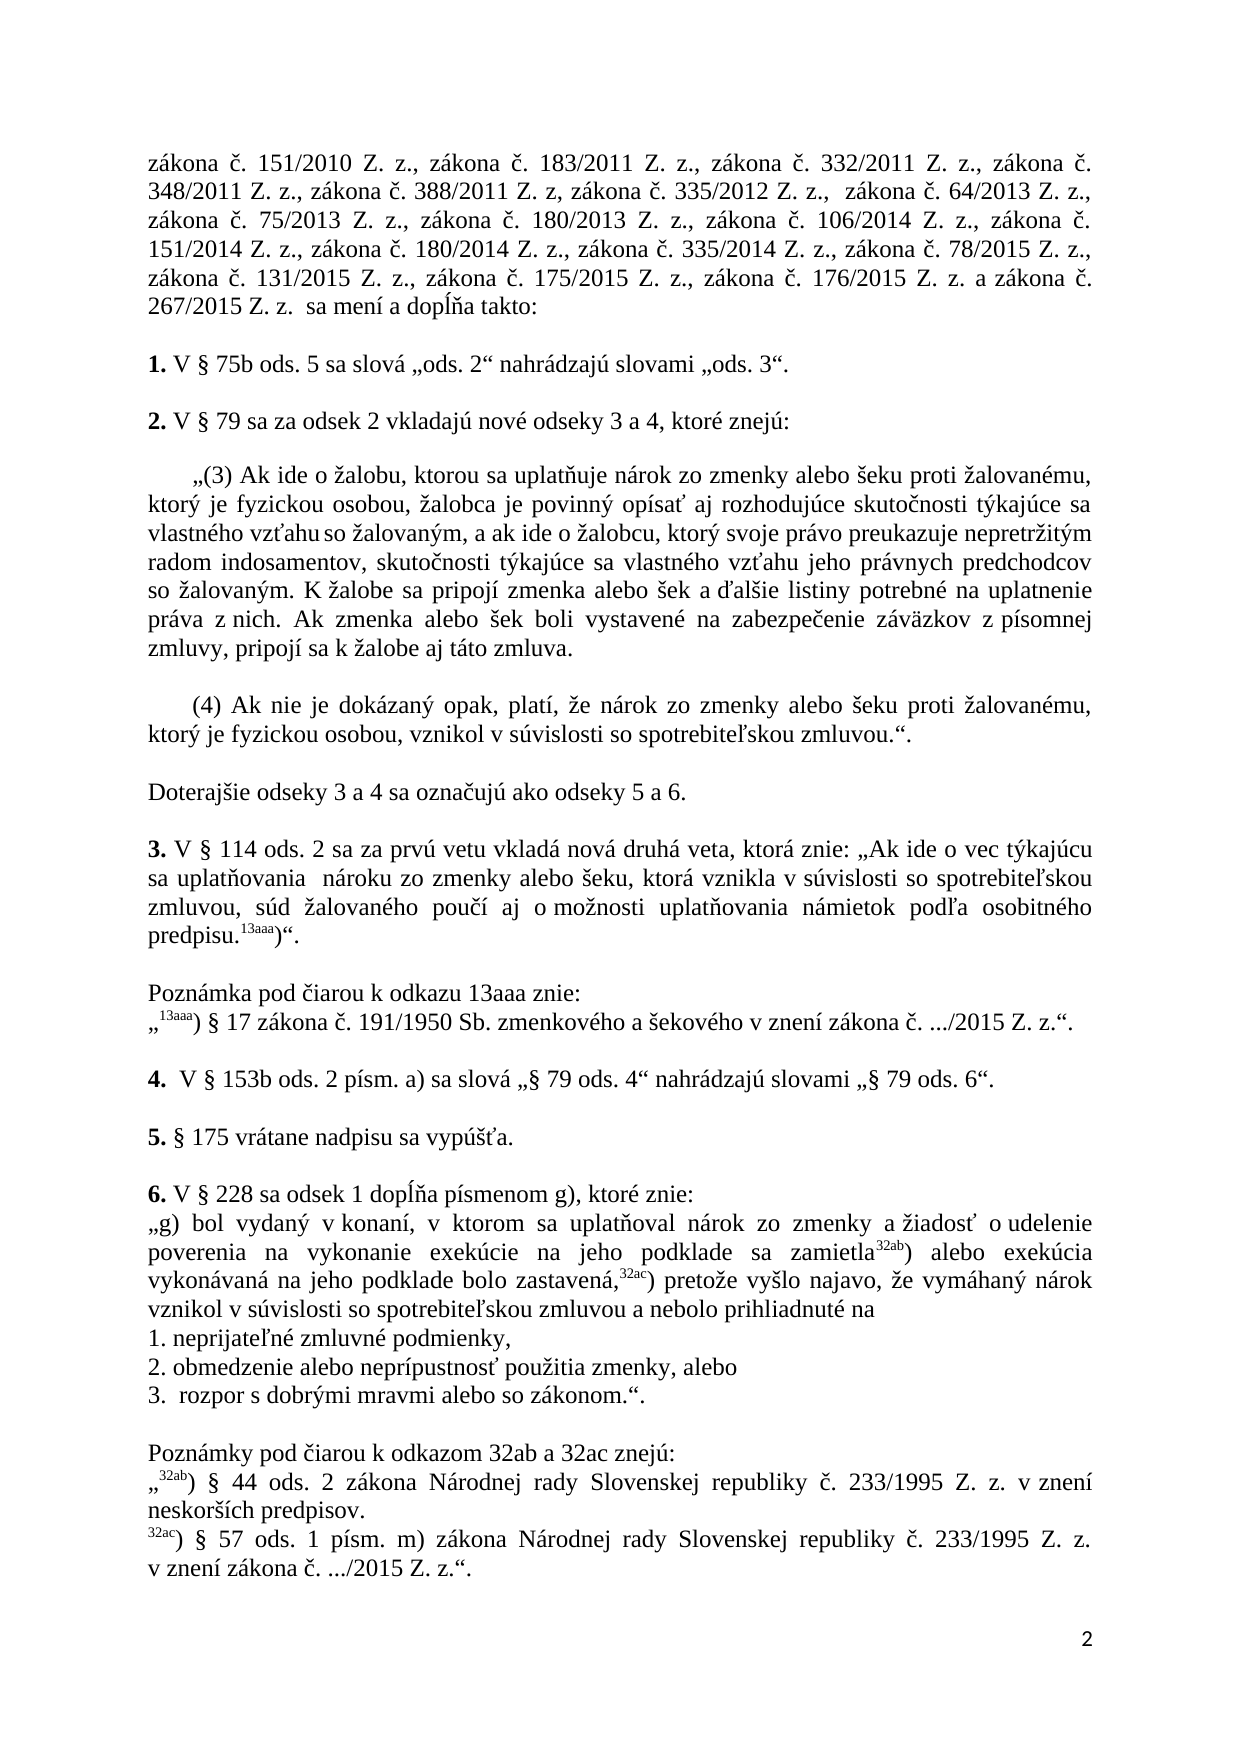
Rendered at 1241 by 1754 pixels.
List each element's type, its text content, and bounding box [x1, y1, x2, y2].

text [148, 148, 1092, 320]
text „32ab) § 44 ods. 2 zákona Národnej rady Slovenskej republiky č. 233/1995 Z. z. v znení neskorších predpisov. [148, 1467, 1092, 1524]
text 3. rozpor s dobrými mravmi alebo so zákonom.“. [148, 1380, 1092, 1409]
text (4) Ak nie je dokázaný opak, platí, že nárok zo zmenky alebo šeku proti žalovanému, ktorý je fyzickou osobou, vznikol v súvislosti so spotrebiteľskou zmluvou.“. [148, 690, 1092, 748]
text 32ac) § 57 ods. 1 písm. m) zákona Národnej rady Slovenskej republiky č. 233/1995 Z. z. v znení zákona č. .../2015 Z. z.“. [148, 1524, 1092, 1582]
text 1. V § 75b ods. 5 sa slová „ods. 2“ nahrádzajú slovami „ods. 3“. [148, 349, 1092, 378]
text 2. V § 79 sa za odsek 2 vkladajú nové odseky 3 a 4, ktoré znejú: [148, 406, 1092, 435]
text 2. obmedzenie alebo neprípustnosť použitia zmenky, alebo [148, 1352, 1092, 1380]
text „(3) Ak ide o žalobu, ktorou sa uplatňuje nárok zo zmenky alebo šeku proti žalovanému, ktorý je fyzickou osobou, žalobca je povinný opísať aj rozhodujúce skutočnosti týkajúce sa vlastného vzťahu so žalovaným, a ak ide o žalobcu, ktorý svoje právo preukazuje nepretržitým radom indosamentov, skutočnosti týkajúce sa vlastného vzťahu jeho právnych predchodcov so žalovaným. K žalobe sa pripojí zmenka alebo šek a ďalšie listiny potrebné na uplatnenie práva z nich. Ak zmenka alebo šek boli vystavené na zabezpečenie záväzkov z písomnej zmluvy, pripojí sa k žalobe aj táto zmluva. [148, 460, 1092, 662]
text „13aaa) § 17 zákona č. 191/1950 Sb. zmenkového a šekového v znení zákona č. .../2015 Z. z.“. [148, 1007, 1092, 1035]
text 6. V § 228 sa odsek 1 dopĺňa písmenom g), ktoré znie: [148, 1179, 1092, 1208]
text Poznámka pod čiarou k odkazu 13aaa znie: [148, 978, 1092, 1007]
text Poznámky pod čiarou k odkazom 32ab a 32ac znejú: [148, 1438, 1092, 1467]
text 3. V § 114 ods. 2 sa za prvú vetu vkladá nová druhá veta, ktorá znie: „Ak ide o vec týkajúcu sa uplatňovania nároku zo zmenky alebo šeku, ktorá vznikla v súvislosti so spotrebiteľskou zmluvou, súd žalovaného poučí aj o možnosti uplatňovania námietok podľa osobitného predpisu.13aaa)“. [148, 834, 1092, 949]
text 4. V § 153b ods. 2 písm. a) sa slová „§ 79 ods. 4“ nahrádzajú slovami „§ 79 ods. 6“. [148, 1064, 1092, 1093]
text 5. § 175 vrátane nadpisu sa vypúšťa. [148, 1122, 1092, 1150]
text 1. neprijateľné zmluvné podmienky, [148, 1323, 1092, 1352]
text Doterajšie odseky 3 a 4 sa označujú ako odseky 5 a 6. [148, 777, 1092, 805]
text „g) bol vydaný v konaní, v ktorom sa uplatňoval nárok zo zmenky a žiadosť o udelenie poverenia na vykonanie exekúcie na jeho podklade sa zamietla32ab) alebo exekúcia vykonávaná na jeho podklade bolo zastavená,32ac) pretože vyšlo najavo, že vymáhaný nárok vznikol v súvislosti so spotrebiteľskou zmluvou a nebolo prihliadnuté na [148, 1208, 1092, 1323]
